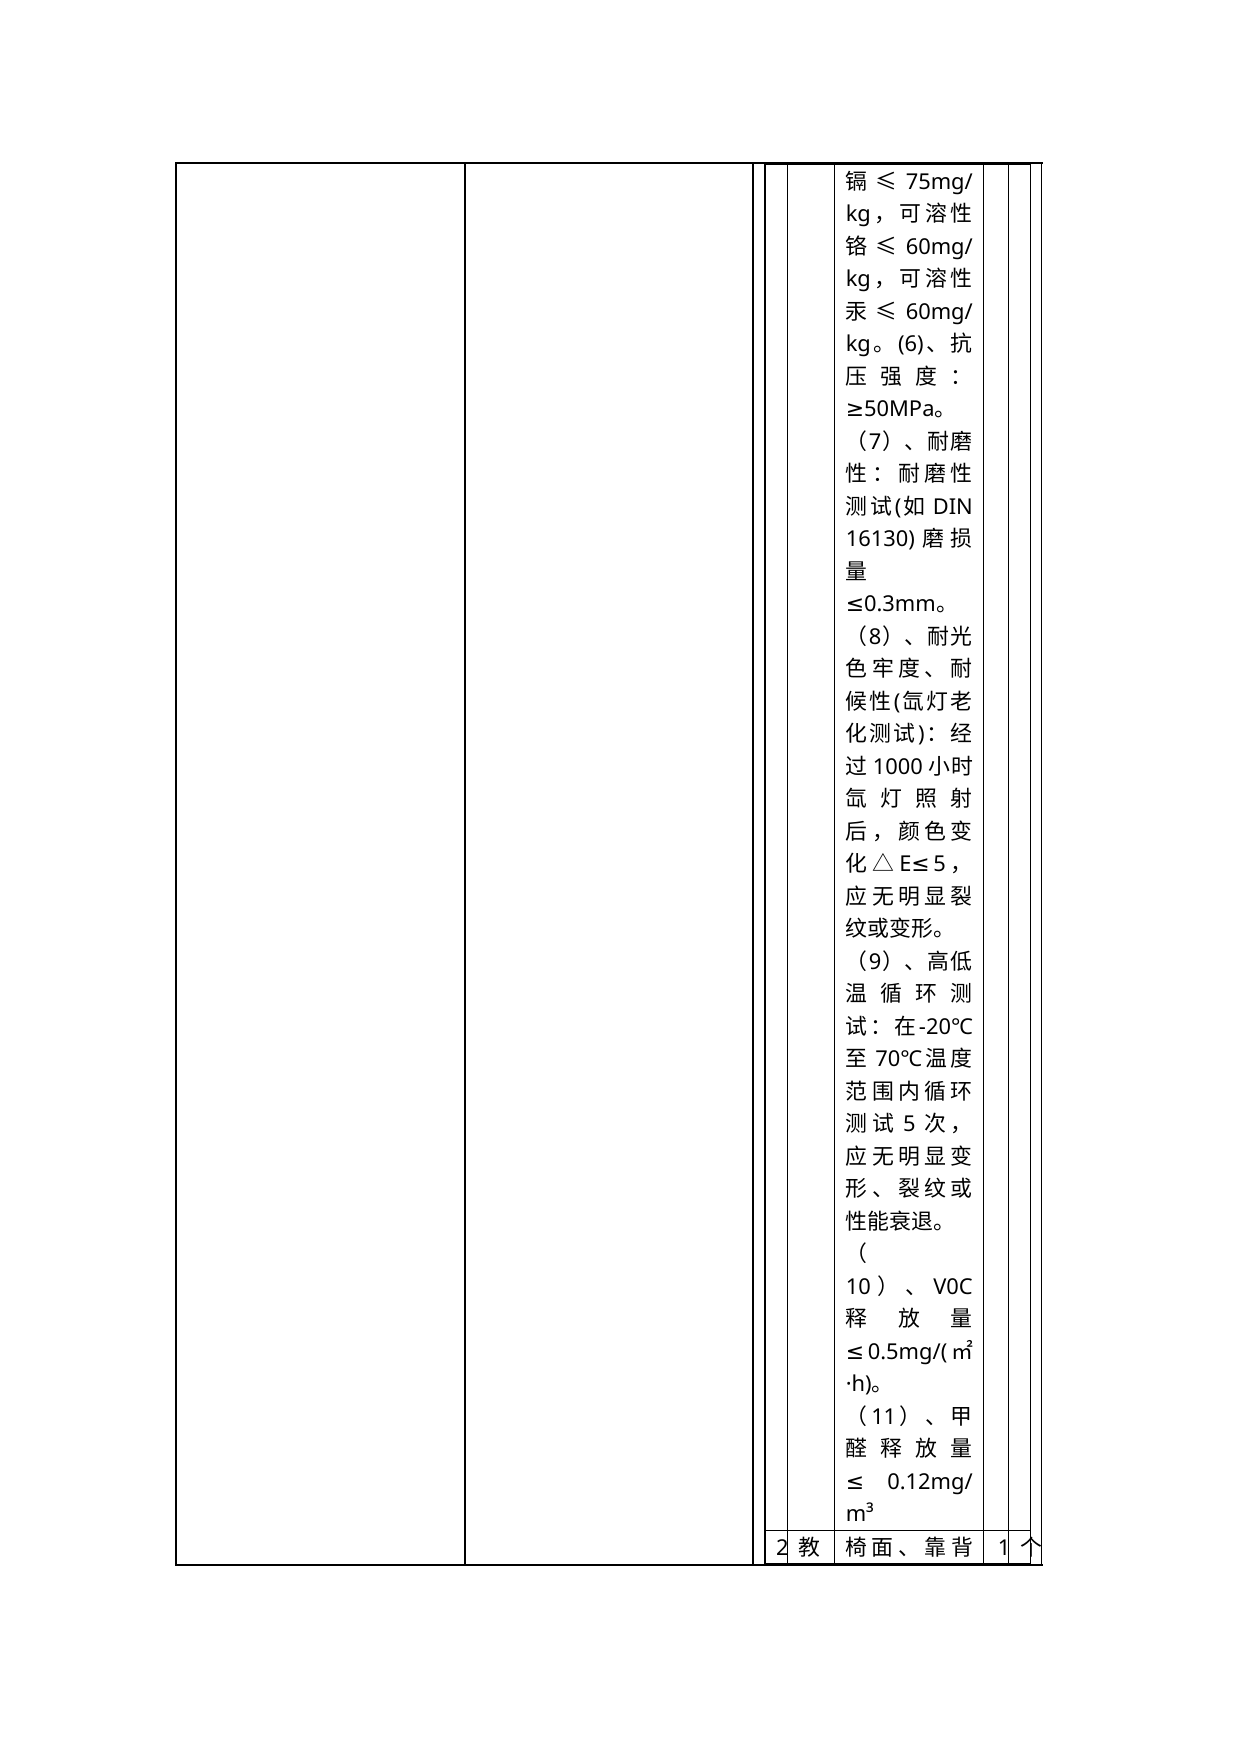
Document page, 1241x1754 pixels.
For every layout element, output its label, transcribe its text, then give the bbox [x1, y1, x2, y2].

table_cell [1031, 1540, 1041, 1564]
table_cell [788, 165, 834, 1530]
table_cell [754, 164, 764, 1564]
table_cell [835, 165, 983, 1530]
table_cell [1031, 164, 1041, 1545]
table_cell [1009, 1531, 1030, 1563]
table_cell [766, 1531, 787, 1563]
table_cell [984, 1531, 1008, 1563]
table_cell [766, 165, 787, 1530]
table_cell [984, 165, 1008, 1530]
table_cell [1009, 165, 1030, 1530]
table_cell [788, 1531, 834, 1563]
table_cell 1 [177, 164, 464, 1564]
table_cell [466, 164, 752, 1564]
